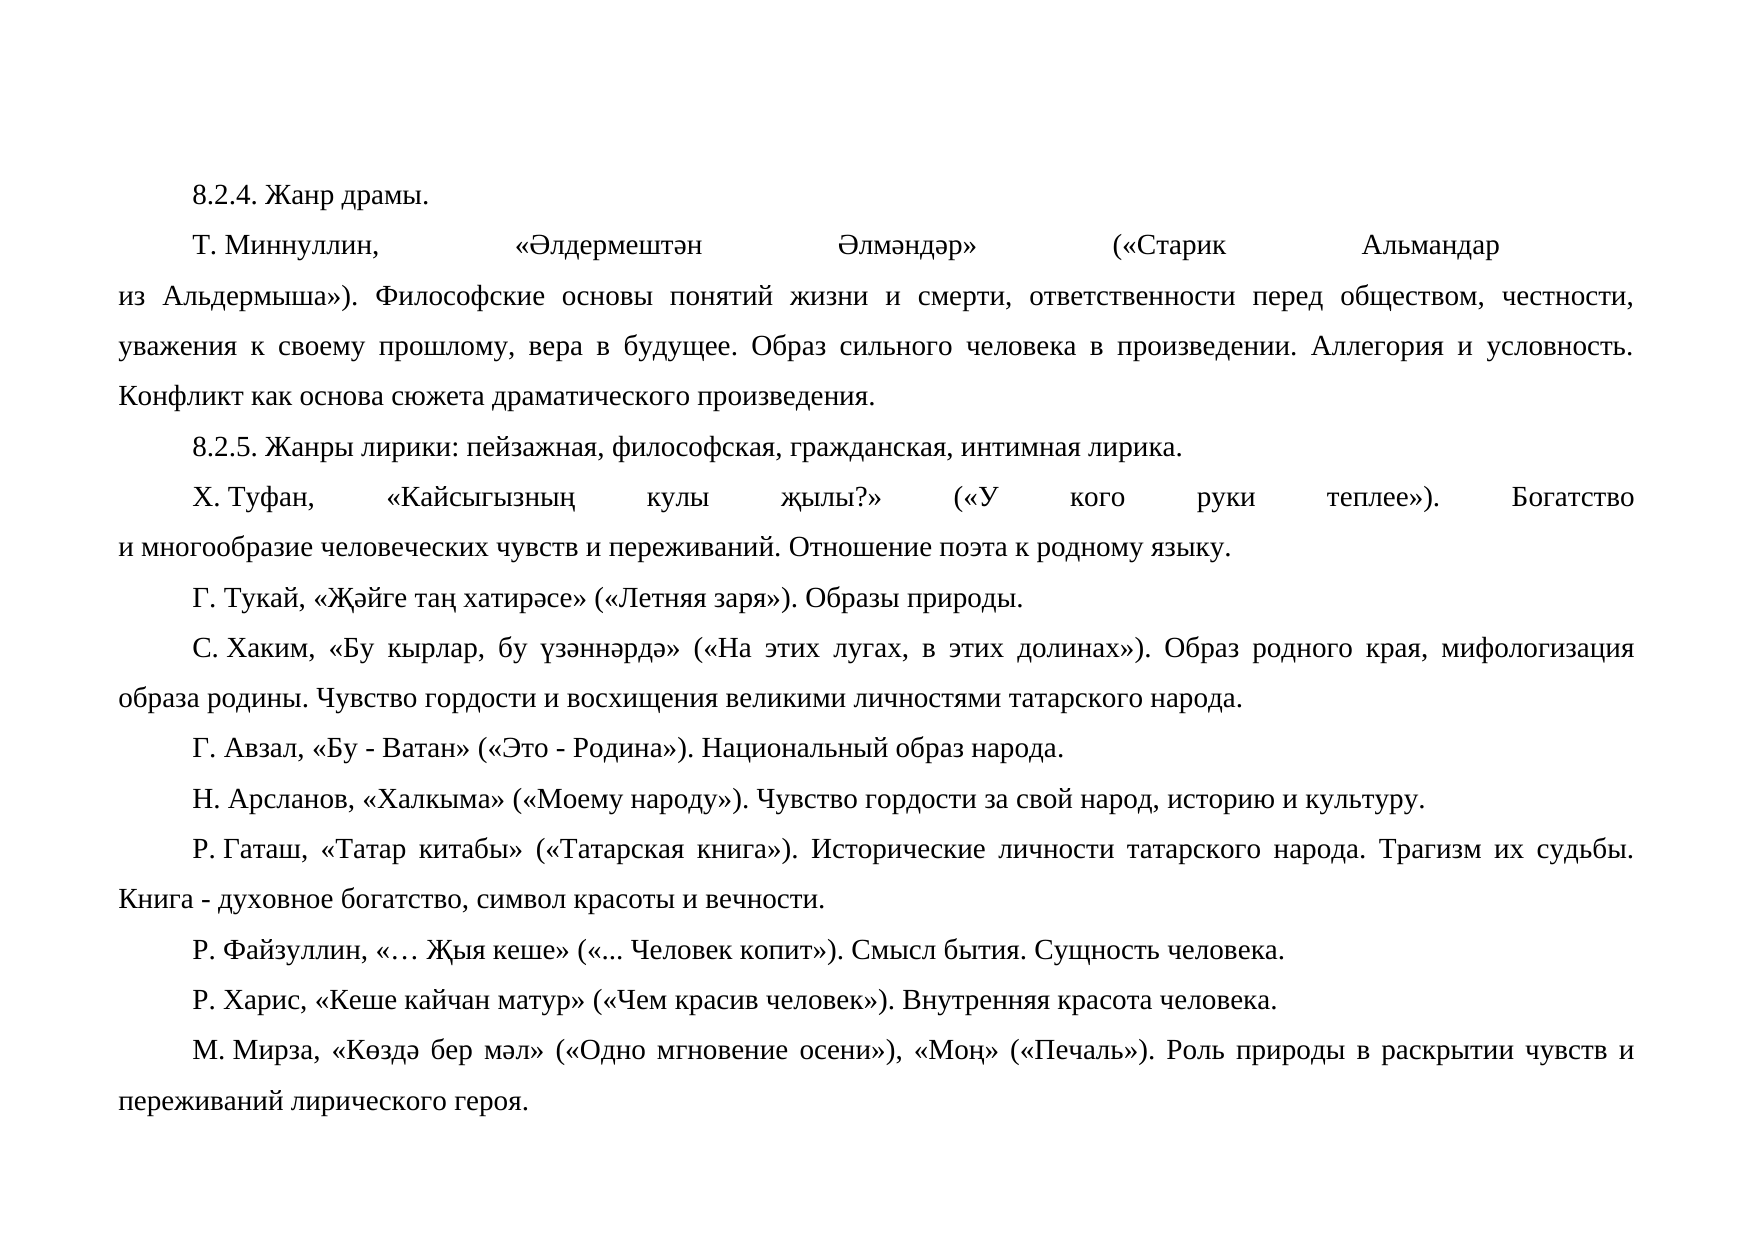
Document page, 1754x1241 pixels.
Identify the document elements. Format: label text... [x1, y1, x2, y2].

text 8.2.5. Жанры лирики: пейзажная, философская, гражданская, интимная лирика. [118, 429, 1636, 462]
text Р. Харис, «Кеше кайчан матур» («Чем красив человек»). Внутренняя красота человека. [118, 982, 1636, 1016]
text С. Хаким, «Бу кырлар, бу үзәннәрдә» («На этих лугах, в этих долинах»). Образ родного края, мифологизация образа родины. Чувство гордости и восхищения великими личностями татарского народа. [118, 630, 1636, 714]
text Х. Туфан, «Кайсыгызның кулы җылы?» («У кого руки теплее»). Богатство и многообразие человеческих чувств и переживаний. Отношение поэта к родному языку. [118, 479, 1636, 563]
text Г. Тукай, «Җәйге таң хатирәсе» («Летняя заря»). Образы природы. [118, 580, 1636, 613]
text Р. Файзуллин, «… Җыя кеше» («... Человек копит»). Смысл бытия. Сущность человека. [118, 932, 1636, 965]
text Н. Арсланов, «Халкыма» («Моему народу»). Чувство гордости за свой народ, историю и культуру. [118, 781, 1636, 814]
text 8.2.4. Жанр драмы. [118, 177, 1636, 211]
text М. Мирза, «Көздә бер мәл» («Одно мгновение осени»), «Моң» («Печаль»). Роль природы в раскрытии чувств и переживаний лирического героя. [118, 1032, 1636, 1116]
text Г. Авзал, «Бу - Ватан» («Это - Родина»). Национальный образ народа. [118, 731, 1636, 764]
text Р. Гаташ, «Татар китабы» («Татарская книга»). Исторические личности татарского народа. Трагизм их судьбы. Книга - духовное богатство, символ красоты и вечности. [118, 831, 1636, 915]
text Т. Миннуллин, «Әлдермештән Әлмәндәр» («Старик Альмандар из Альдермыша»). Философские основы понятий жизни и смерти, ответственности перед обществом, честности, уважения к своему прошлому, вера в будущее. Образ сильного человека в произведении. Аллегория и условность. Конфликт как основа сюжета драматического произведения. [118, 227, 1636, 412]
